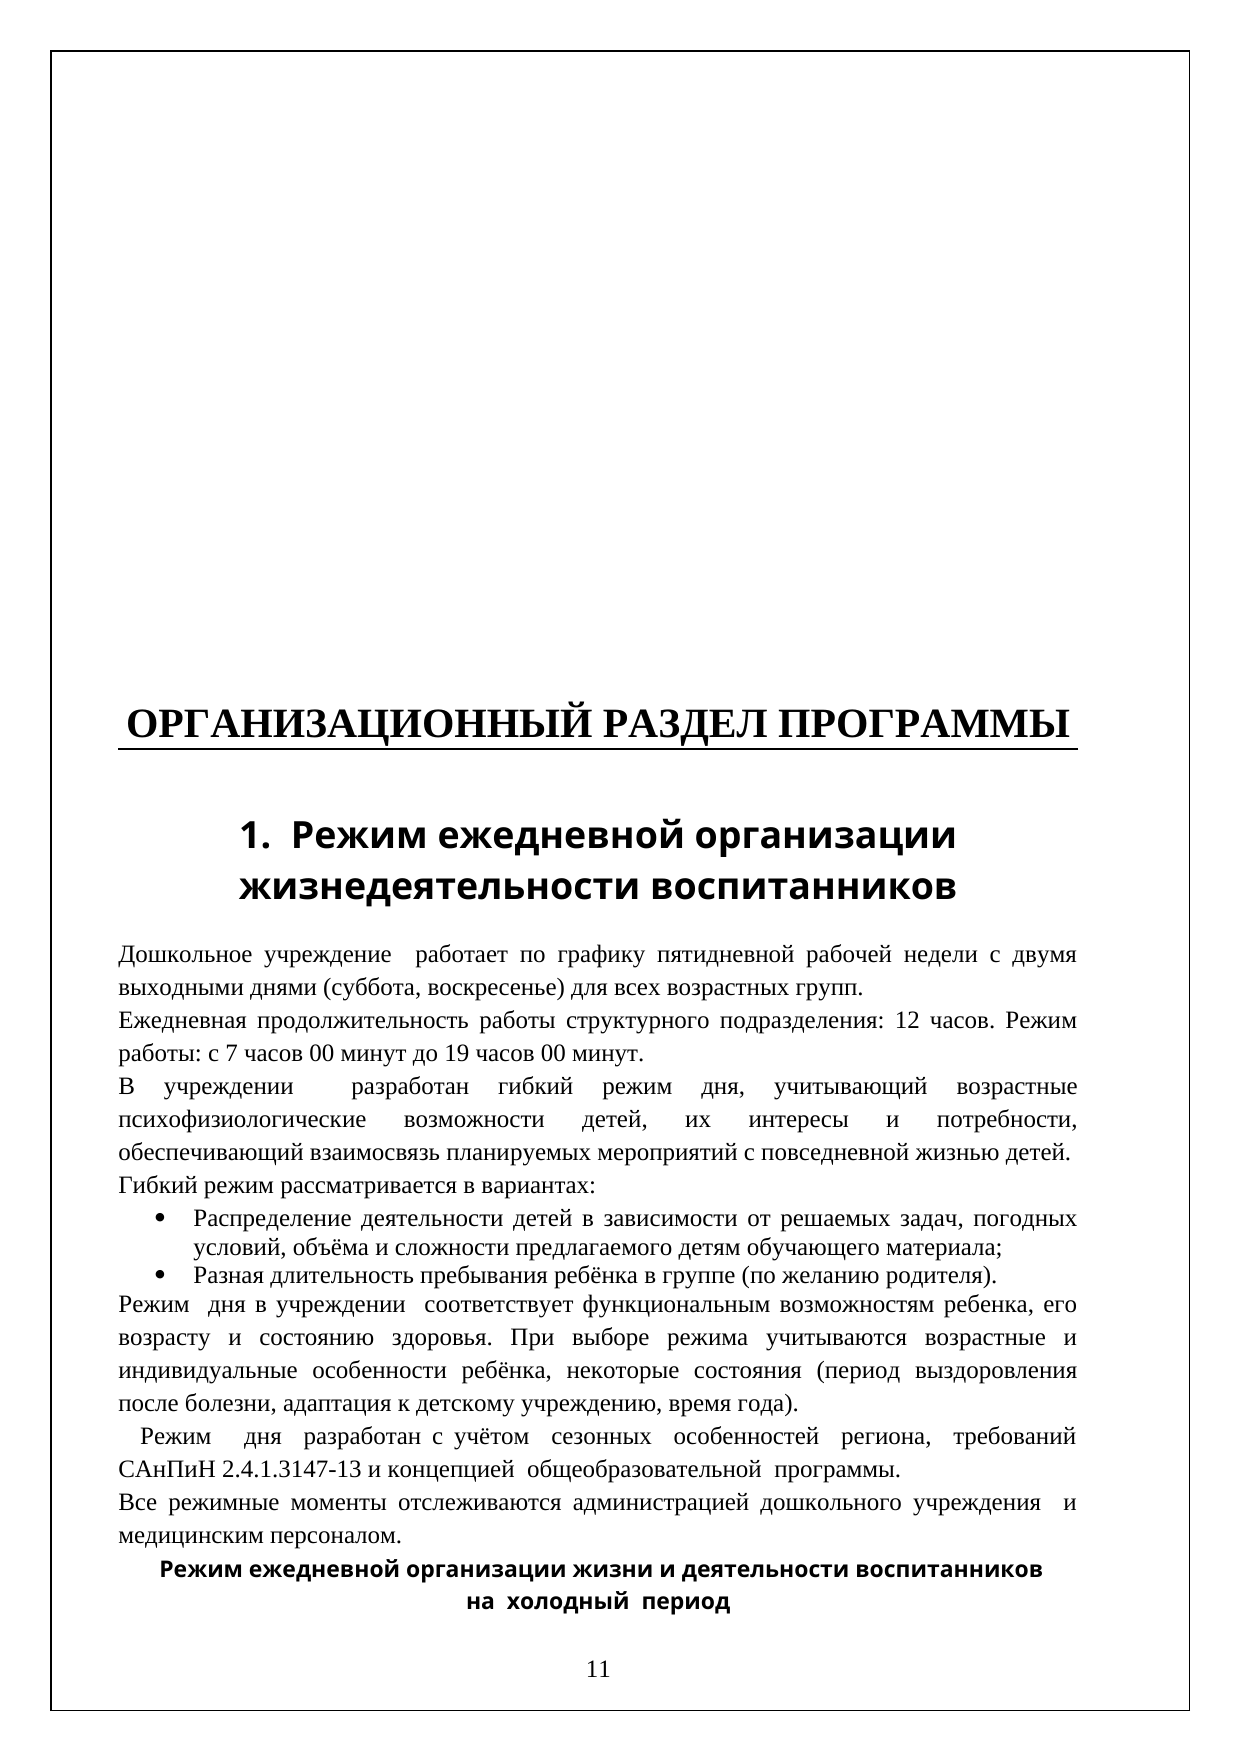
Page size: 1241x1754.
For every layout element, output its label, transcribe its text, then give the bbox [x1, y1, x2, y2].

text Ежедневная продолжительность работы структурного подразделения: 12 часов. Режим работы: с 7 часов 00 минут до 19 часов 00 минут. [118, 1005, 1078, 1067]
text Гибкий режим рассматривается в вариантах: [118, 1170, 1078, 1199]
list Распределение деятельности детей в зависимости от решаемых задач, погодных условий, объёма и сложности предлагаемого детям обучающего материала; [156, 1203, 1078, 1260]
text Режим дня в учреждении соответствует функциональным возможностям ребенка, его возрасту и состоянию здоровья. При выборе режима учитываются возрастные и индивидуальные особенности ребёнка, некоторые состояния (период выздоровления после болезни, адаптация к детскому учреждению, время года). [118, 1289, 1078, 1417]
text Все режимные моменты отслеживаются администрацией дошкольного учреждения и медицинским персоналом. [118, 1487, 1078, 1549]
text Дошкольное учреждение работает по графику пятидневной рабочей недели с двумя выходными днями (суббота, воскресенье) для всех возрастных групп. [118, 939, 1078, 1001]
text Режим дня разработан с учётом сезонных особенностей региона, требований САнПиН 2.4.1.3147-13 и концепцией общеобразовательной программы. [118, 1421, 1078, 1483]
text Режим ежедневной организации жизни и деятельности воспитанников [118, 1553, 1078, 1584]
text на холодный период [118, 1584, 1078, 1616]
text 1. Режим ежедневной организации жизнедеятельности воспитанников [118, 808, 1078, 910]
text ОРГАНИЗАЦИОННЫЙ РАЗДЕЛ ПРОГРАММЫ [118, 698, 1078, 748]
text В учреждении разработан гибкий режим дня, учитывающий возрастные психофизиологические возможности детей, их интересы и потребности, обеспечивающий взаимосвязь планируемых мероприятий с повседневной жизнью детей. [118, 1071, 1078, 1166]
list Разная длительность пребывания ребёнка в группе (по желанию родителя). [156, 1260, 1078, 1289]
